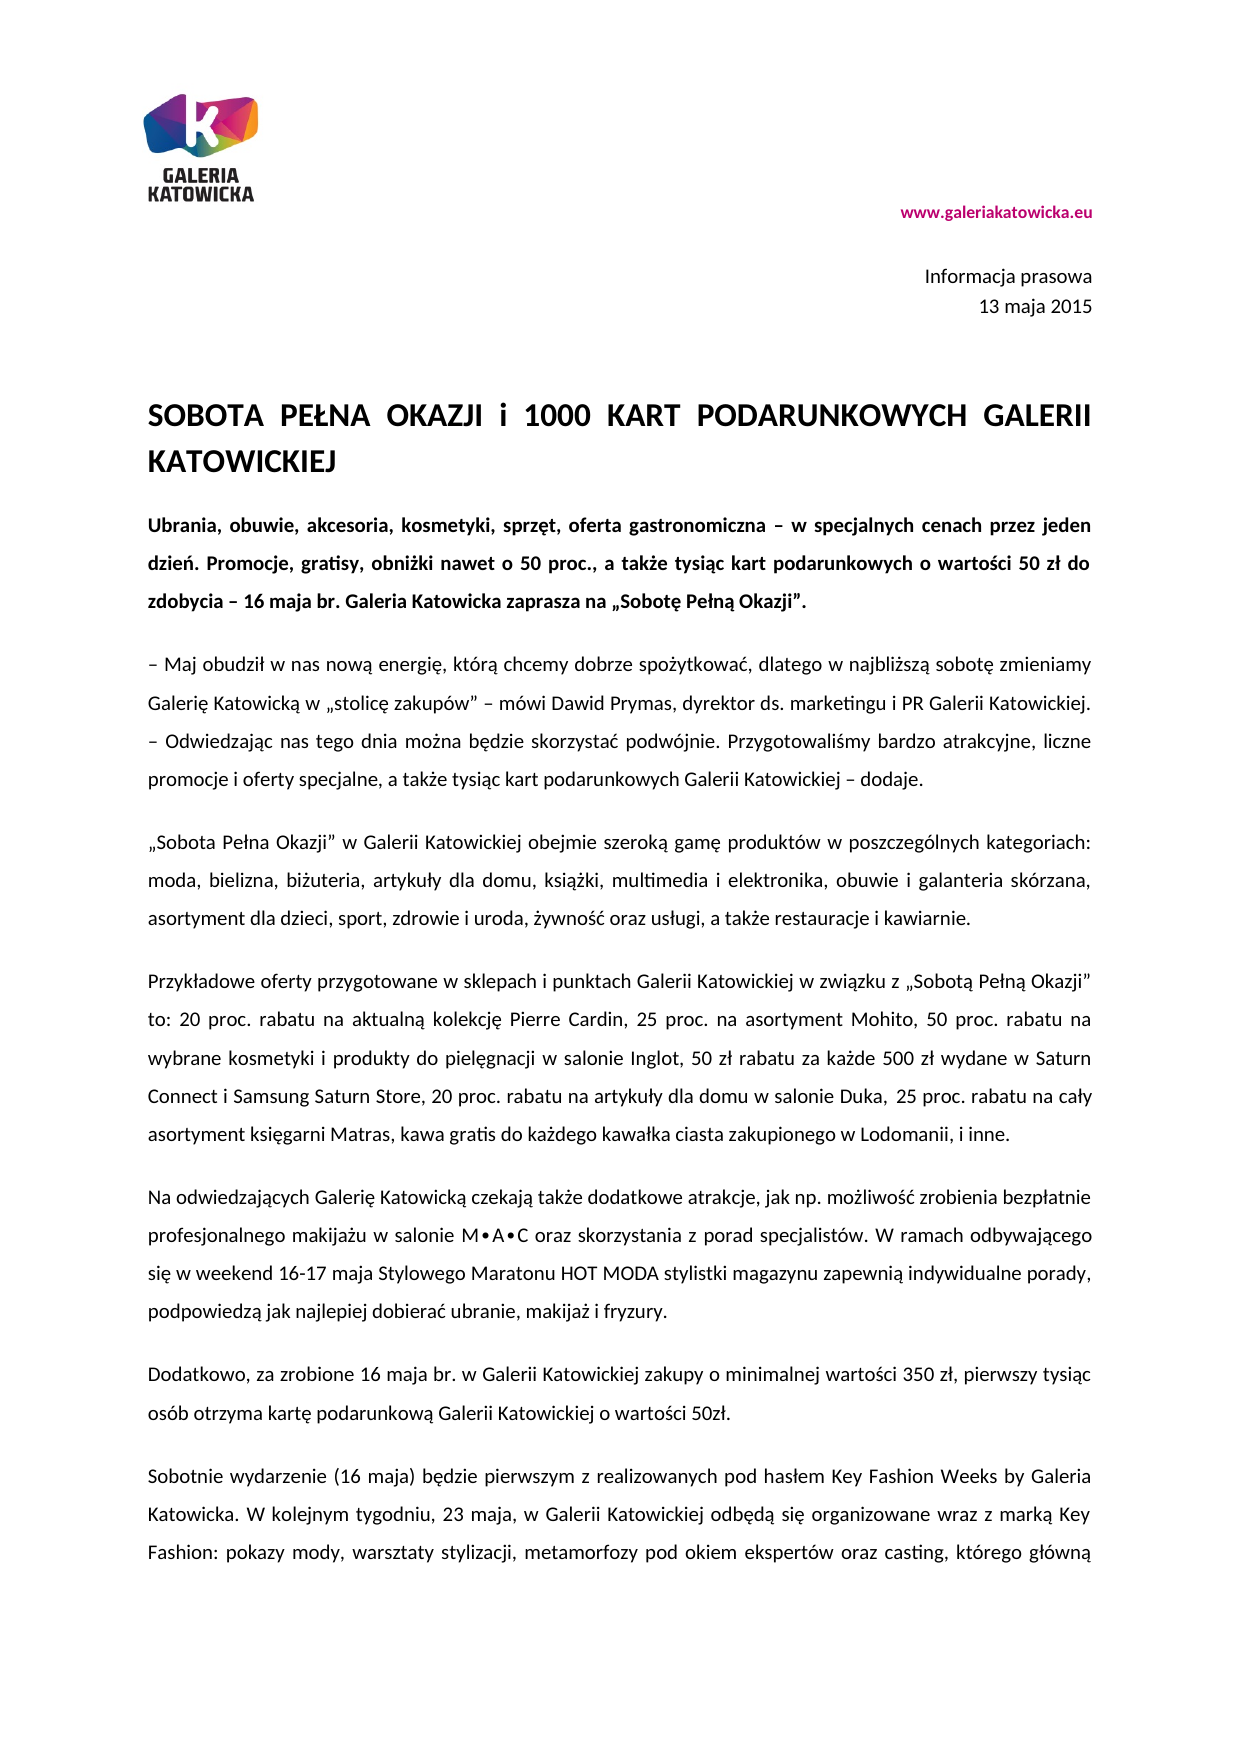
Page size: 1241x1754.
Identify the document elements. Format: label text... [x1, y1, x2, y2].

text Przykładowe oferty przygotowane w sklepach i punktach Galerii Katowickiej w związku z „Sobotą Pełną Okazji” to: 20 proc. rabatu na aktualną kolekcję Pierre Cardin, 25 proc. na asortyment Mohito, 50 proc. rabatu na wybrane kosmetyki i produkty do pielęgnacji w salonie Inglot, 50 zł rabatu za każde 500 zł wydane w Saturn Connect i Samsung Saturn Store, 20 proc. rabatu na artykuły dla domu w salonie Duka, 25 proc. rabatu na cały asortyment księgarni Matras, kawa gratis do każdego kawałka ciasta zakupionego w Lodomanii, i inne. [148, 968, 1093, 1146]
text – Maj obudził w nas nową energię, którą chcemy dobrze spożytkować, dlatego w najbliższą sobotę zmieniamy Galerię Katowicką w „stolicę zakupów” – mówi Dawid Prymas, dyrektor ds. marketingu i PR Galerii Katowickiej. – Odwiedzając nas tego dnia można będzie skorzystać podwójnie. Przygotowaliśmy bardzo atrakcyjne, liczne promocje i oferty specjalne, a także tysiąc kart podarunkowych Galerii Katowickiej – dodaje. [148, 652, 1093, 791]
text 13 maja 2015 [148, 293, 1093, 318]
text „Sobota Pełna Okazji” w Galerii Katowickiej obejmie szeroką gamę produktów w poszczególnych kategoriach: moda, bielizna, biżuteria, artykuły dla domu, książki, multimedia i elektronika, obuwie i galanteria skórzana, asortyment dla dzieci, sport, zdrowie i uroda, żywność oraz usługi, a także restauracje i kawiarnie. [148, 829, 1093, 931]
text Informacja prasowa [148, 264, 1093, 289]
text Na odwiedzających Galerię Katowicką czekają także dodatkowe atrakcje, jak np. możliwość zrobienia bezpłatnie profesjonalnego makijażu w salonie M∙A∙C oraz skorzystania z porad specjalistów. W ramach odbywającego się w weekend 16-17 maja Stylowego Maratonu HOT MODA stylistki magazynu zapewnią indywidualne porady, podpowiedzą jak najlepiej dobierać ubranie, makijaż i fryzury. [148, 1184, 1093, 1324]
text Ubrania, obuwie, akcesoria, kosmetyki, sprzęt, oferta gastronomiczna – w specjalnych cenach przez jeden dzień. Promocje, gratisy, obniżki nawet o 50 proc., a także tysiąc kart podarunkowych o wartości 50 zł do zdobycia – 16 maja br. Galeria Katowicka zaprasza na „Sobotę Pełną Okazji”. [148, 512, 1093, 614]
text Dodatkowo, za zrobione 16 maja br. w Galerii Katowickiej zakupy o minimalnej wartości 350 zł, pierwszy tysiąc osób otrzyma kartę podarunkową Galerii Katowickiej o wartości 50zł. [148, 1362, 1093, 1425]
picture [141, 60, 288, 235]
text SOBOTA PEŁNA OKAZJI i 1000 KART PODARUNKOWYCH GALERII KATOWICKIEJ [148, 434, 1093, 481]
